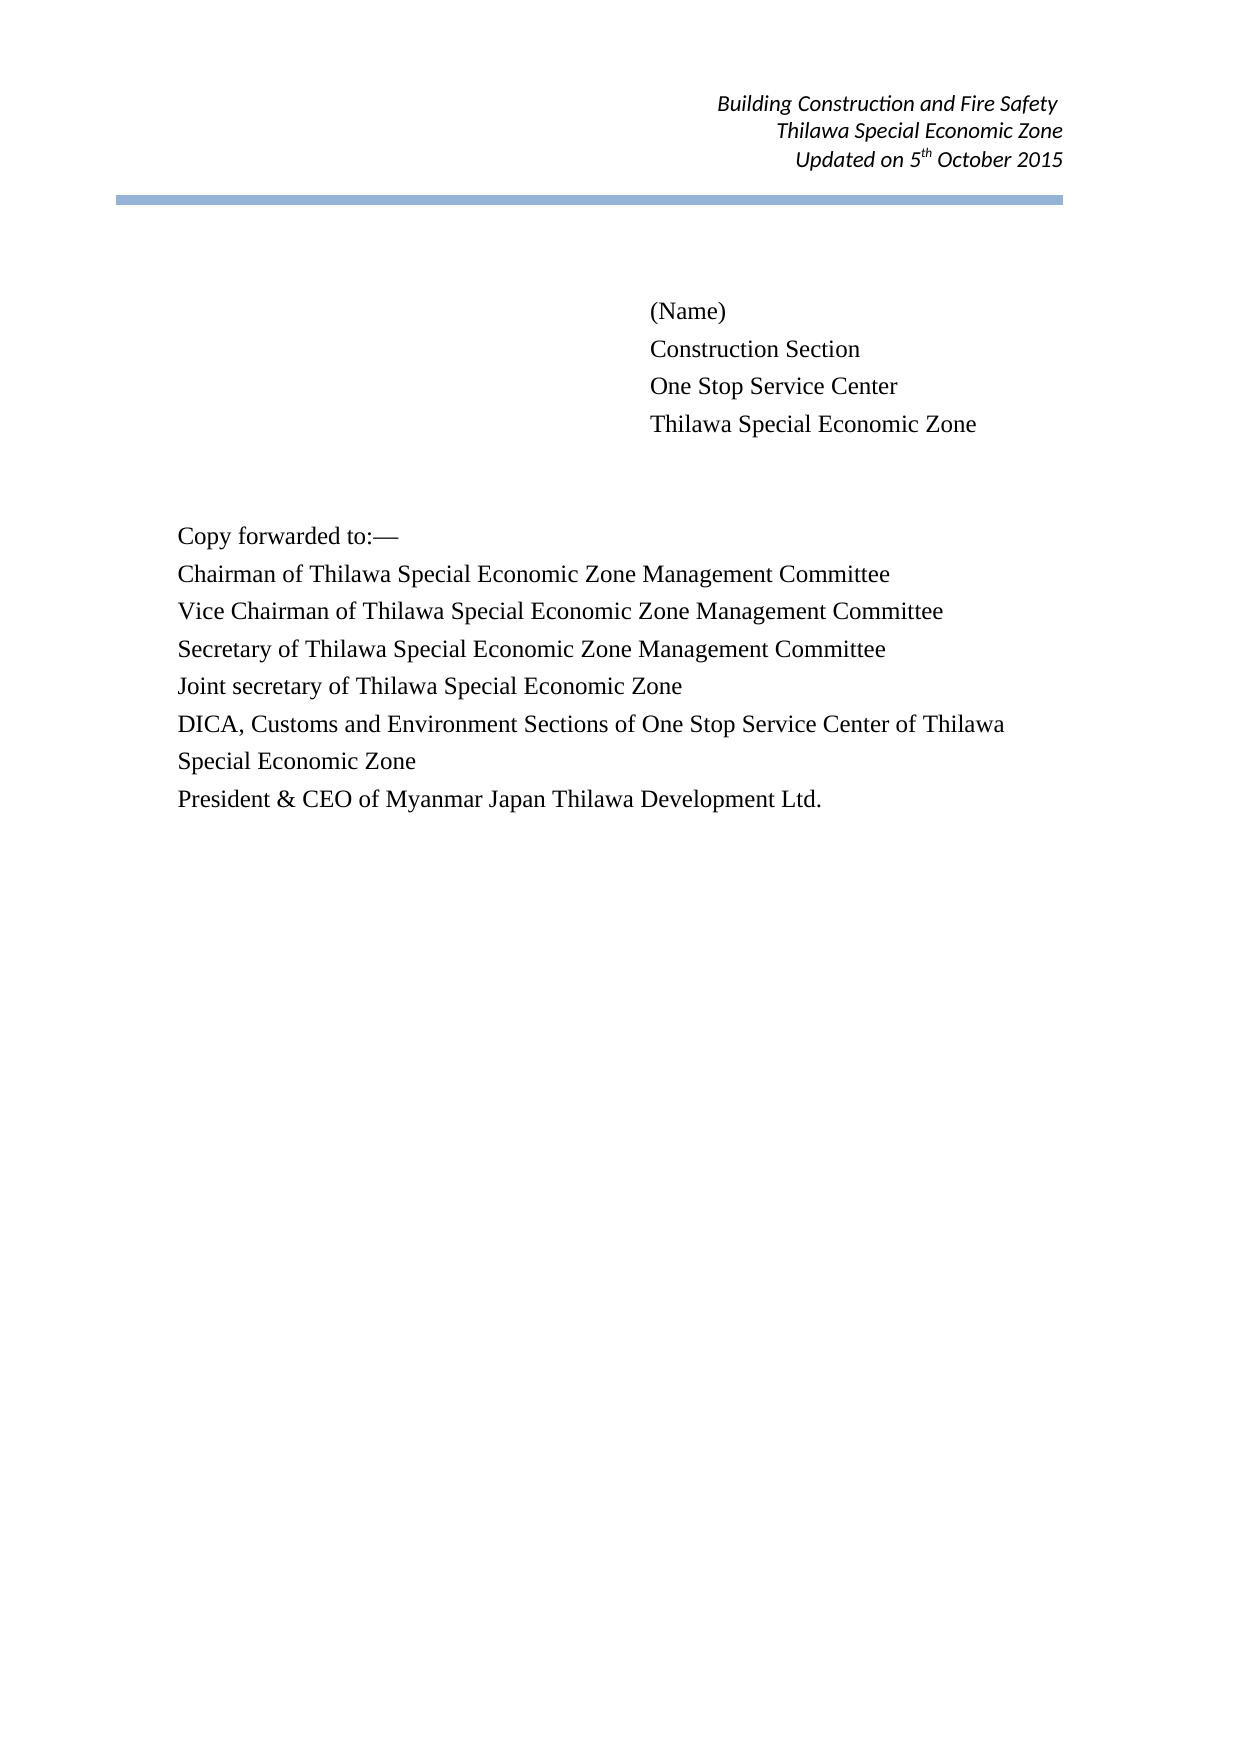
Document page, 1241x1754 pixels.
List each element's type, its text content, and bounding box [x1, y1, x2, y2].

text Vice Chairman of Thilawa Special Economic Zone Management Committee [177, 592, 1063, 629]
text Thilawa Special Economic Zone [650, 404, 1063, 442]
text Chairman of Thilawa Special Economic Zone Management Committee [177, 554, 1063, 592]
text One Stop Service Center [650, 367, 1063, 404]
text President & CEO of Myanmar Japan Thilawa Development Ltd. [177, 779, 1063, 817]
text Secretary of Thilawa Special Economic Zone Management Committee [177, 629, 1063, 667]
text Copy forwarded to:— [177, 517, 1063, 554]
text DICA, Customs and Environment Sections of One Stop Service Center of Thilawa Special Economic Zone [177, 704, 1063, 779]
text Construction Section [650, 329, 1063, 367]
text Joint secretary of Thilawa Special Economic Zone [177, 667, 1063, 704]
text (Name) [650, 292, 1063, 329]
